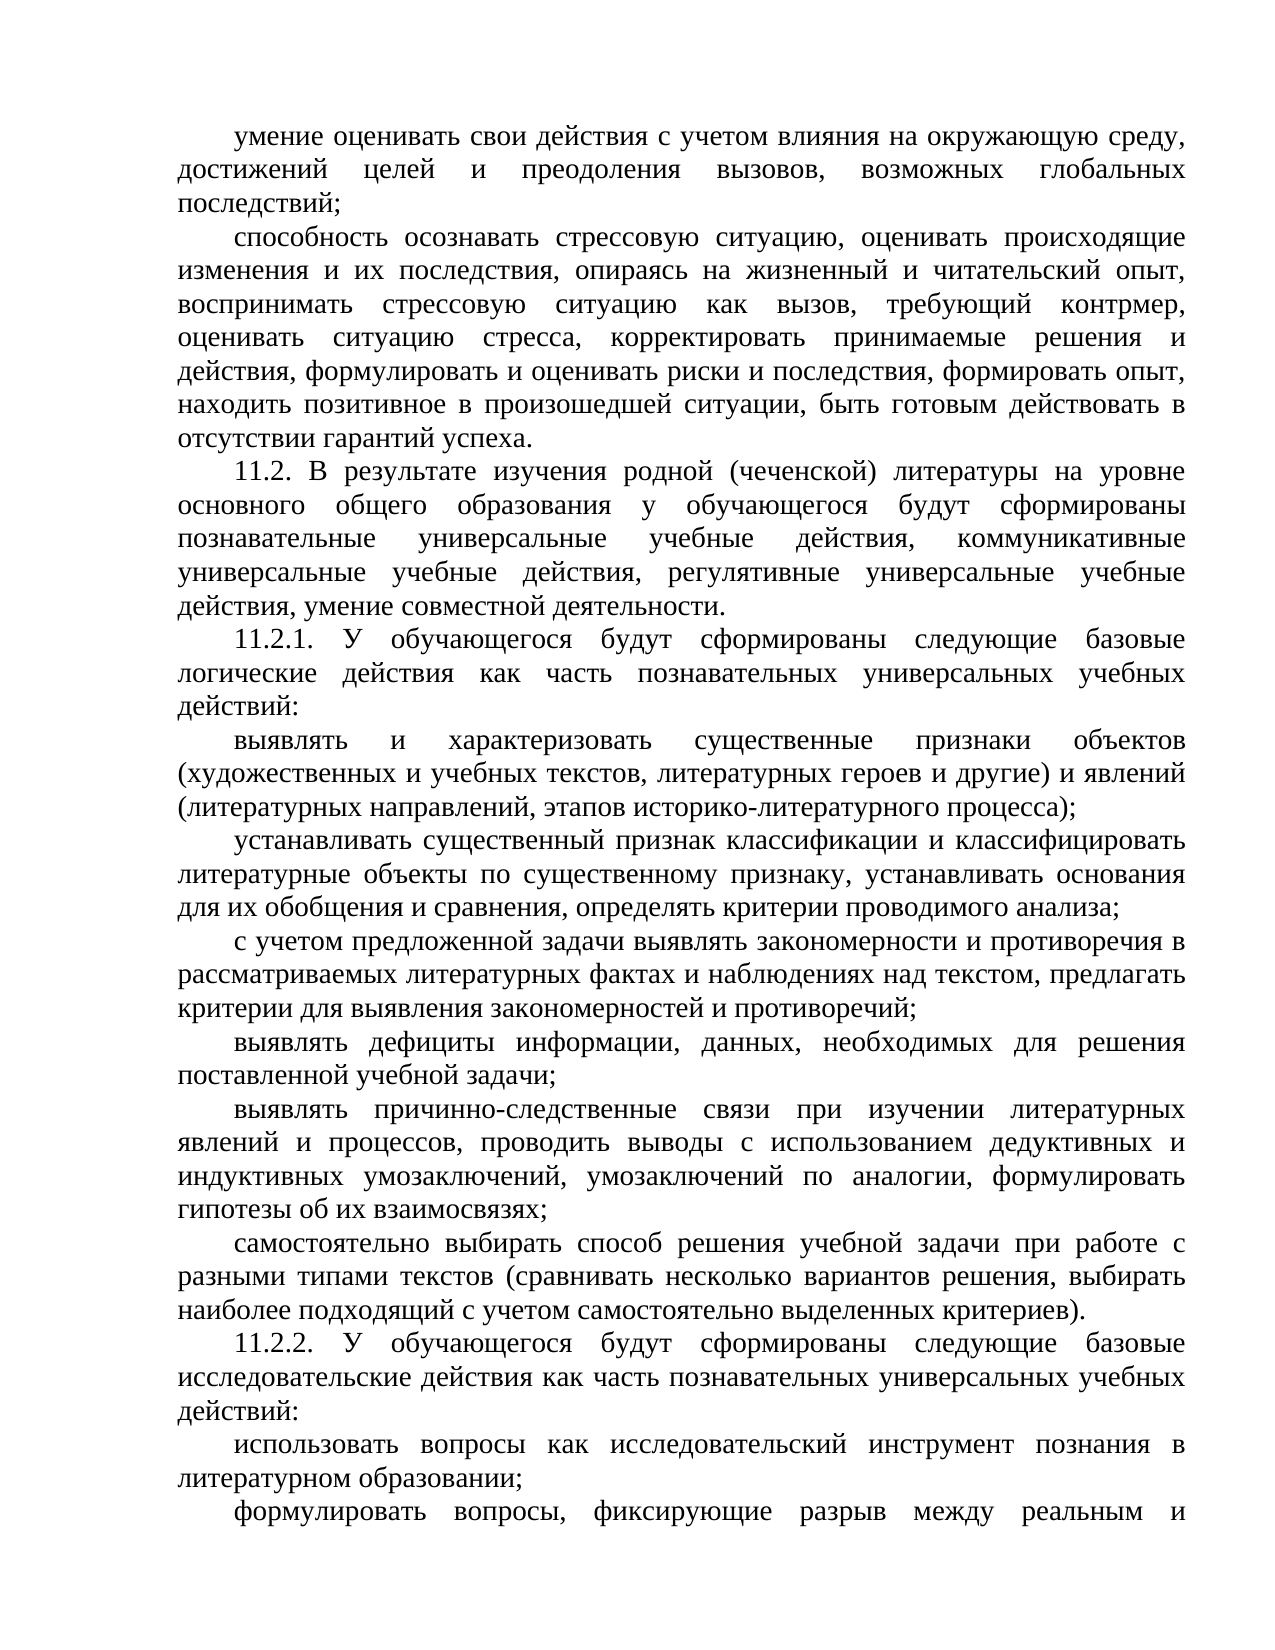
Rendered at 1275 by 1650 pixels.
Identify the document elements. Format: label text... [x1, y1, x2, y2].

text способность осознавать стрессовую ситуацию, оценивать происходящие изменения и их последствия, опираясь на жизненный и читательский опыт, воспринимать стрессовую ситуацию как вызов, требующий контрмер, оценивать ситуацию стресса, корректировать принимаемые решения и действия, формулировать и оценивать риски и последствия, формировать опыт, находить позитивное в произошедшей ситуации, быть готовым действовать в отсутствии гарантий успеха. [177, 219, 1186, 453]
text выявлять и характеризовать существенные признаки объектов (художественных и учебных текстов, литературных героев и другие) и явлений (литературных направлений, этапов историко-литературного процесса); [177, 722, 1186, 822]
text выявлять дефициты информации, данных, необходимых для решения поставленной учебной задачи; [177, 1024, 1186, 1091]
text выявлять причинно-следственные связи при изучении литературных явлений и процессов, проводить выводы с использованием дедуктивных и индуктивных умозаключений, умозаключений по аналогии, формулировать гипотезы об их взаимосвязях; [177, 1091, 1186, 1225]
text умение оценивать свои действия с учетом влияния на окружающую среду, достижений целей и преодоления вызовов, возможных глобальных последствий; [177, 118, 1186, 219]
text 11.2.2. У обучающегося будут сформированы следующие базовые исследовательские действия как часть познавательных универсальных учебных действий: [177, 1326, 1186, 1426]
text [177, 1493, 1186, 1527]
text использовать вопросы как исследовательский инструмент познания в литературном образовании; [177, 1426, 1186, 1493]
text с учетом предложенной задачи выявлять закономерности и противоречия в рассматриваемых литературных фактах и наблюдениях над текстом, предлагать критерии для выявления закономерностей и противоречий; [177, 923, 1186, 1024]
text 11.2. В результате изучения родной (чеченской) литературы на уровне основного общего образования у обучающегося будут сформированы познавательные универсальные учебные действия, коммуникативные универсальные учебные действия, регулятивные универсальные учебные действия, умение совместной деятельности. [177, 453, 1186, 621]
text 11.2.1. У обучающегося будут сформированы следующие базовые логические действия как часть познавательных универсальных учебных действий: [177, 621, 1186, 722]
text устанавливать существенный признак классификации и классифицировать литературные объекты по существенному признаку, устанавливать основания для их обобщения и сравнения, определять критерии проводимого анализа; [177, 822, 1186, 923]
text самостоятельно выбирать способ решения учебной задачи при работе с разными типами текстов (сравнивать несколько вариантов решения, выбирать наиболее подходящий с учетом самостоятельно выделенных критериев). [177, 1225, 1186, 1326]
